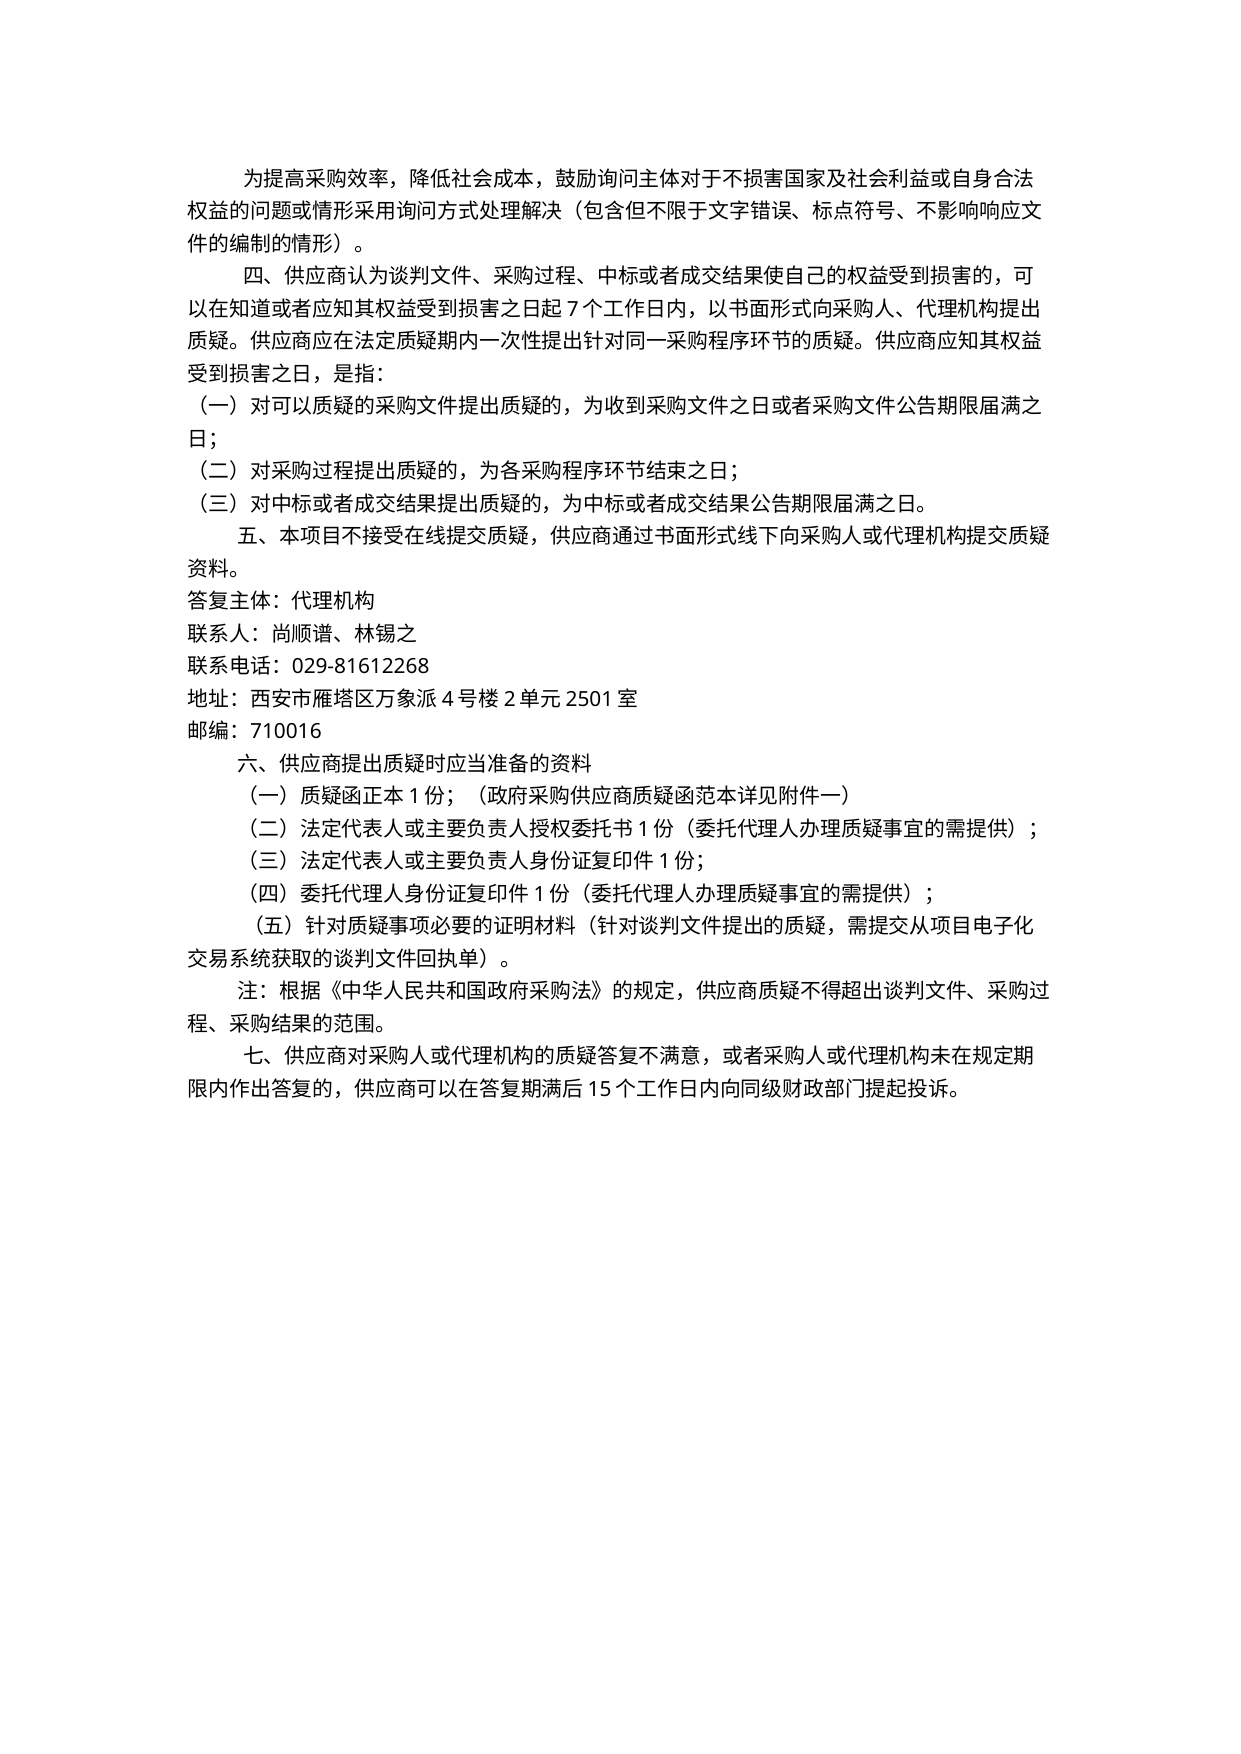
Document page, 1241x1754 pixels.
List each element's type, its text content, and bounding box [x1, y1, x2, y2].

text 五、本项目不接受在线提交质疑，供应商通过书面形式线下向采购人或代理机构提交质疑资料。 [187, 519, 1053, 584]
text 邮编：710016 [187, 714, 1053, 747]
text （二）法定代表人或主要负责人授权委托书1份（委托代理人办理质疑事宜的需提供）； [187, 812, 1053, 844]
text （二）对采购过程提出质疑的，为各采购程序环节结束之日； [187, 454, 1053, 487]
text 联系人：尚顺谱、林锡之 [187, 617, 1053, 649]
text （五）针对质疑事项必要的证明材料（针对谈判文件提出的质疑，需提交从项目电子化交易系统获取的谈判文件回执单）。 [187, 909, 1053, 974]
text 四、供应商认为谈判文件、采购过程、中标或者成交结果使自己的权益受到损害的，可以在知道或者应知其权益受到损害之日起7个工作日内，以书面形式向采购人、代理机构提出质疑。供应商应在法定质疑期内一次性提出针对同一采购程序环节的质疑。供应商应知其权益受到损害之日，是指： [187, 259, 1053, 389]
text 七、供应商对采购人或代理机构的质疑答复不满意，或者采购人或代理机构未在规定期限内作出答复的，供应商可以在答复期满后15个工作日内向同级财政部门提起投诉。 [187, 1039, 1053, 1104]
text （三）法定代表人或主要负责人身份证复印件1份； [187, 844, 1053, 877]
text （三）对中标或者成交结果提出质疑的，为中标或者成交结果公告期限届满之日。 [187, 487, 1053, 519]
text 联系电话：029-81612268 [187, 649, 1053, 682]
text 注：根据《中华人民共和国政府采购法》的规定，供应商质疑不得超出谈判文件、采购过程、采购结果的范围。 [187, 974, 1053, 1039]
text （四）委托代理人身份证复印件1份（委托代理人办理质疑事宜的需提供）； [187, 877, 1053, 909]
text （一）对可以质疑的采购文件提出质疑的，为收到采购文件之日或者采购文件公告期限届满之日； [187, 389, 1053, 454]
text （一）质疑函正本1份；（政府采购供应商质疑函范本详见附件一） [187, 779, 1053, 812]
text 答复主体：代理机构 [187, 584, 1053, 617]
text 地址：西安市雁塔区万象派4号楼2单元2501室 [187, 682, 1053, 714]
text 六、供应商提出质疑时应当准备的资料 [187, 747, 1053, 779]
text 为提高采购效率，降低社会成本，鼓励询问主体对于不损害国家及社会利益或自身合法权益的问题或情形采用询问方式处理解决（包含但不限于文字错误、标点符号、不影响响应文件的编制的情形）。 [187, 162, 1053, 259]
